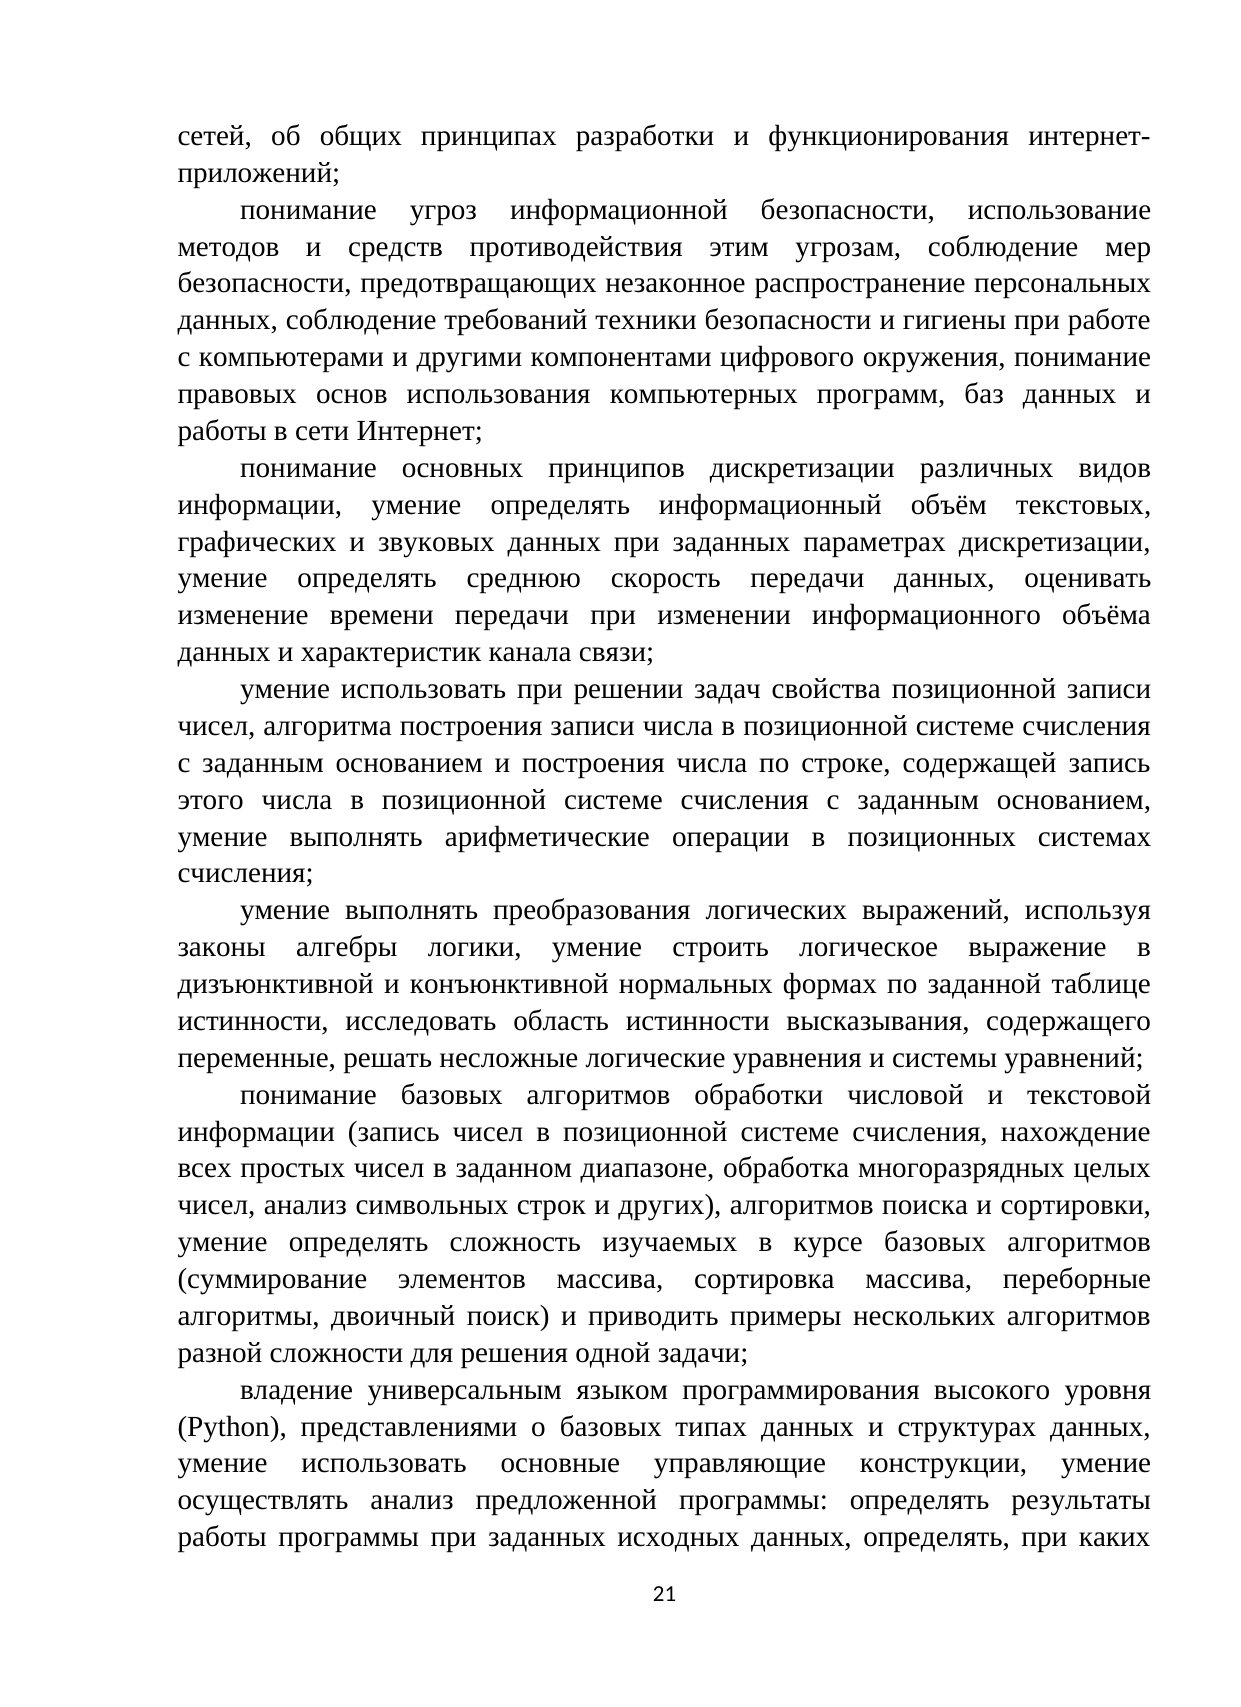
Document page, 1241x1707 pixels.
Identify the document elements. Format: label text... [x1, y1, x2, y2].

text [177, 1372, 1152, 1553]
text понимание основных принципов дискретизации различных видов информации, умение определять информационный объём текстовых, графических и звуковых данных при заданных параметрах дискретизации, умение определять среднюю скорость передачи данных, оценивать изменение времени передачи при изменении информационного объёма данных и характеристик канала связи; [177, 450, 1152, 668]
text понимание угроз информационной безопасности, использование методов и средств противодействия этим угрозам, соблюдение мер безопасности, предотвращающих незаконное распространение персональных данных, соблюдение требований техники безопасности и гигиены при работе с компьютерами и другими компонентами цифрового окружения, понимание правовых основ использования компьютерных программ, баз данных и работы в сети Интернет; [177, 192, 1152, 447]
text умение выполнять преобразования логических выражений, используя законы алгебры логики, умение строить логическое выражение в дизъюнктивной и конъюнктивной нормальных формах по заданной таблице истинности, исследовать область истинности высказывания, содержащего переменные, решать несложные логические уравнения и системы уравнений; [177, 892, 1152, 1073]
text умение использовать при решении задач свойства позиционной записи чисел, алгоритма построения записи числа в позиционной системе счисления с заданным основанием и построения числа по строке, содержащей запись этого числа в позиционной системе счисления с заданным основанием, умение выполнять арифметические операции в позиционных системах счисления; [177, 671, 1152, 889]
text понимание базовых алгоритмов обработки числовой и текстовой информации (запись чисел в позиционной системе счисления, нахождение всех простых чисел в заданном диапазоне, обработка многоразрядных целых чисел, анализ символьных строк и других), алгоритмов поиска и сортировки, умение определять сложность изучаемых в курсе базовых алгоритмов (суммирование элементов массива, сортировка массива, переборные алгоритмы, двоичный поиск) и приводить примеры нескольких алгоритмов разной сложности для решения одной задачи; [177, 1077, 1152, 1368]
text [177, 118, 1152, 188]
